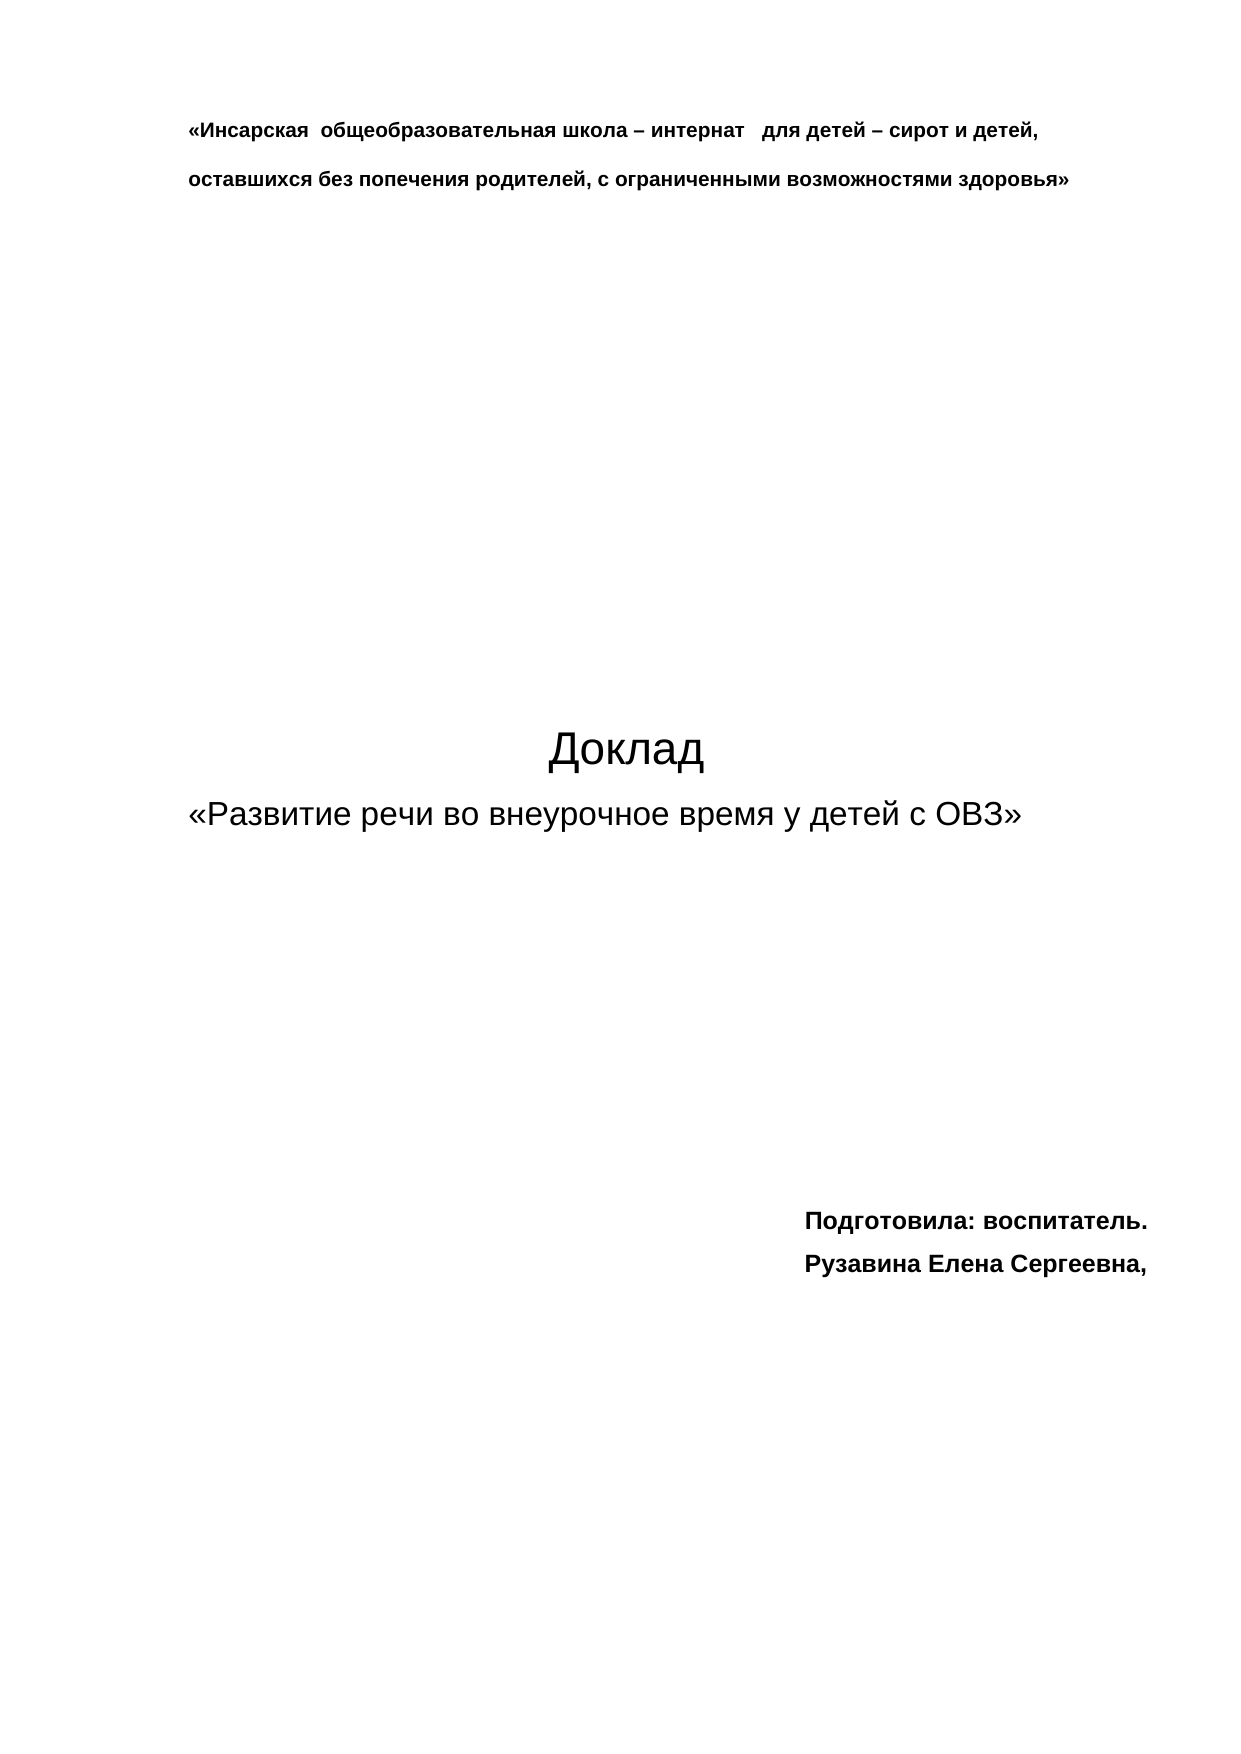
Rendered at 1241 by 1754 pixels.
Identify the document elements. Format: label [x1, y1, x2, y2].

text [188, 118, 1152, 1623]
